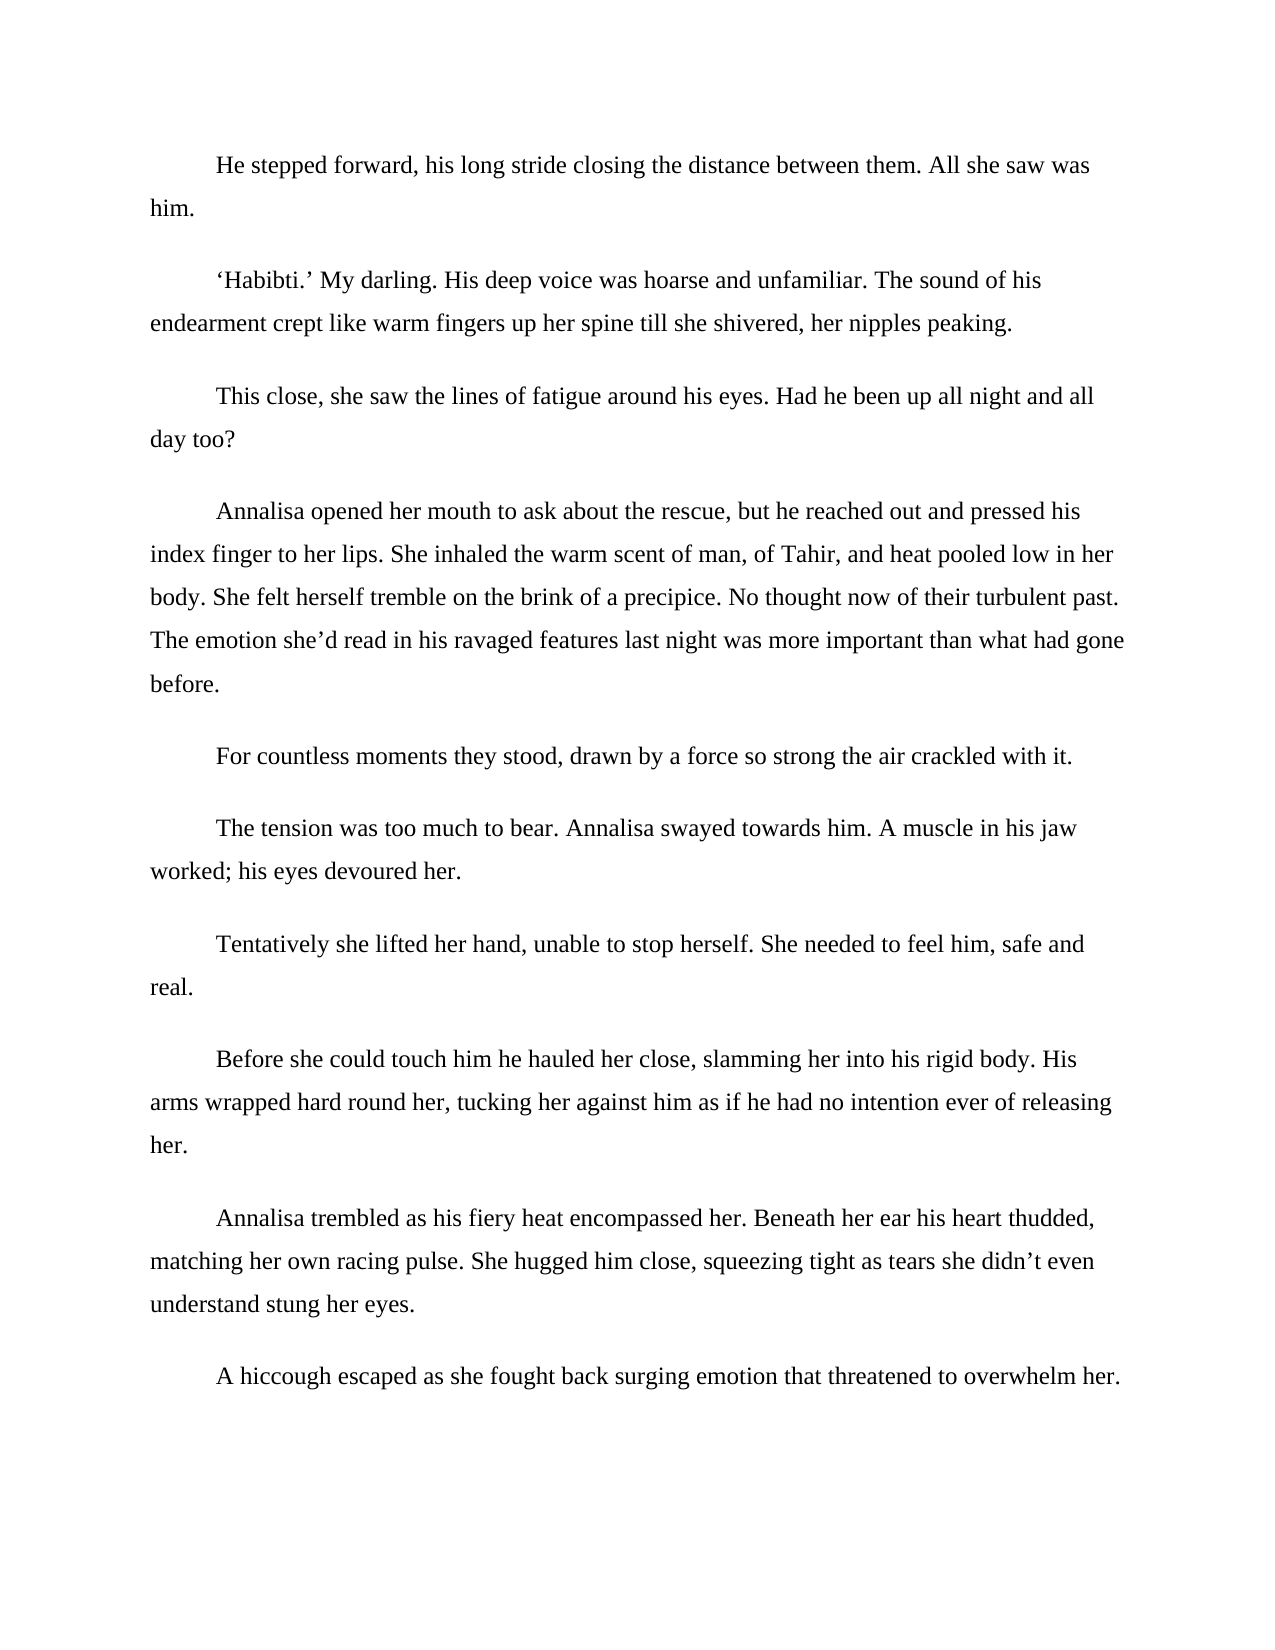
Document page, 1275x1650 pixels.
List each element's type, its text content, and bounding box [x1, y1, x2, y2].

text This close, she saw the lines of fatigue around his eyes. Had he been up all night and all day too? [150, 381, 1125, 453]
text The tension was too much to bear. Annalisa swayed towards him. A muscle in his jaw worked; his eyes devoured her. [150, 813, 1125, 885]
text Tentatively she lifted her hand, unable to stop herself. She needed to feel him, safe and real. [150, 929, 1125, 1001]
text He stepped forward, his long stride closing the distance between them. All she saw was him. [150, 150, 1125, 222]
text Annalisa trembled as his fiery heat encompassed her. Beneath her ear his heart thudded, matching her own racing pulse. She hugged him close, squeezing tight as tears she didn’t even understand stung her eyes. [150, 1203, 1125, 1318]
text Annalisa opened her mouth to ask about the rescue, but he reached out and pressed his index finger to her lips. She inhaled the warm scent of man, of Tahir, and heat pooled low in her body. She felt herself tremble on the brink of a precipice. No thought now of their turbulent past. The emotion she’d read in his ravaged features last night was more important than what had gone before. [150, 496, 1125, 697]
text Before she could touch him he hauled her close, slamming her into his rigid body. His arms wrapped hard round her, tucking her against him as if he had no intention ever of releasing her. [150, 1044, 1125, 1159]
text ‘Habibti.’ My darling. His deep voice was hoarse and unfamiliar. The sound of his endearment crept like warm fingers up her spine till she shivered, her nipples peaking. [150, 265, 1125, 337]
text A hiccough escaped as she fought back surging emotion that threatened to overwhelm her. [150, 1361, 1125, 1390]
text For countless moments they stood, drawn by a force so strong the air crackled with it. [150, 741, 1125, 770]
